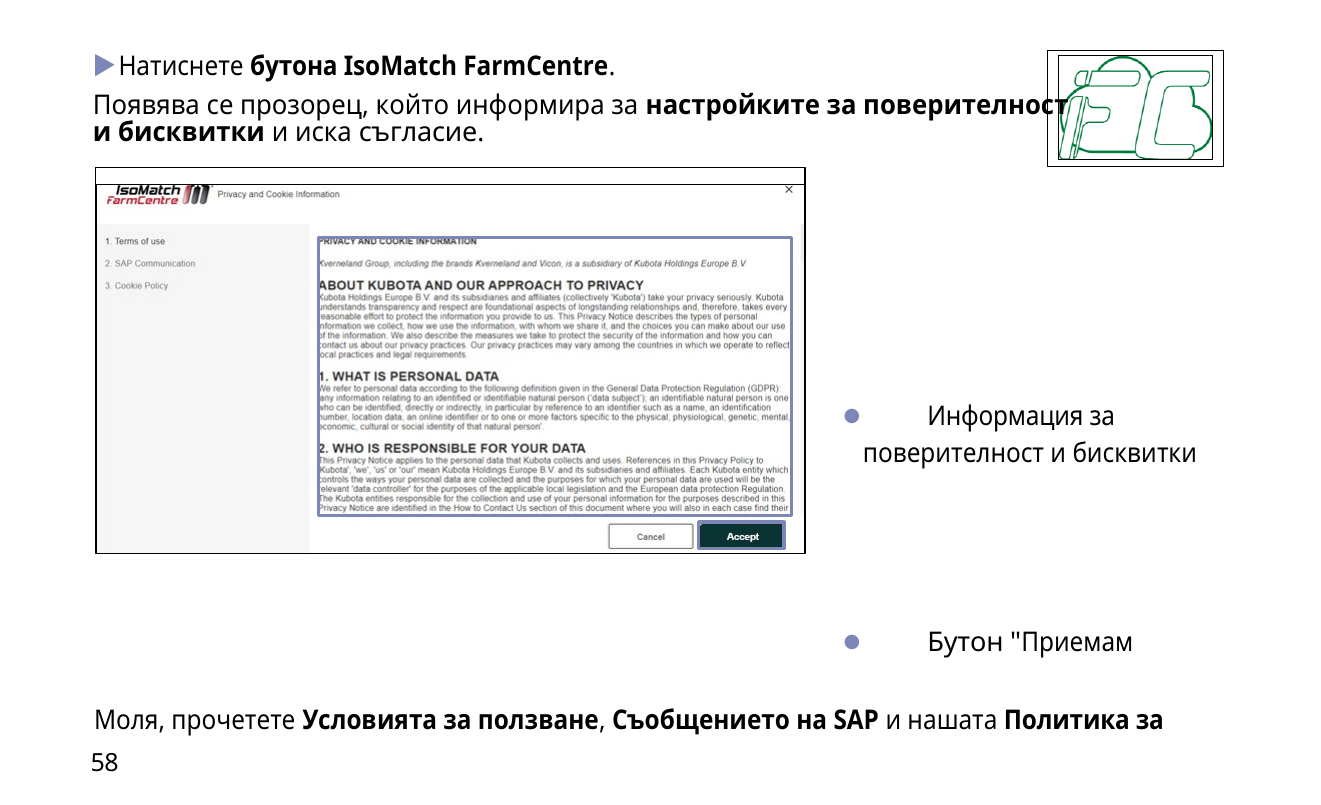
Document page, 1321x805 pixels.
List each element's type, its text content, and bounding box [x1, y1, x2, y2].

picture [97, 185, 804, 553]
list Бутон "Приемам [842, 623, 1258, 659]
text Появява се прозорец, който информира за настройките за поверителност и бисквитки и иска съгласие. [93, 91, 1072, 149]
picture [1059, 83, 1212, 159]
list Информация за поверителност и бисквитки [842, 396, 1258, 470]
list Натиснете бутона IsoMatch FarmCentre. [92, 47, 1258, 83]
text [94, 700, 1258, 737]
